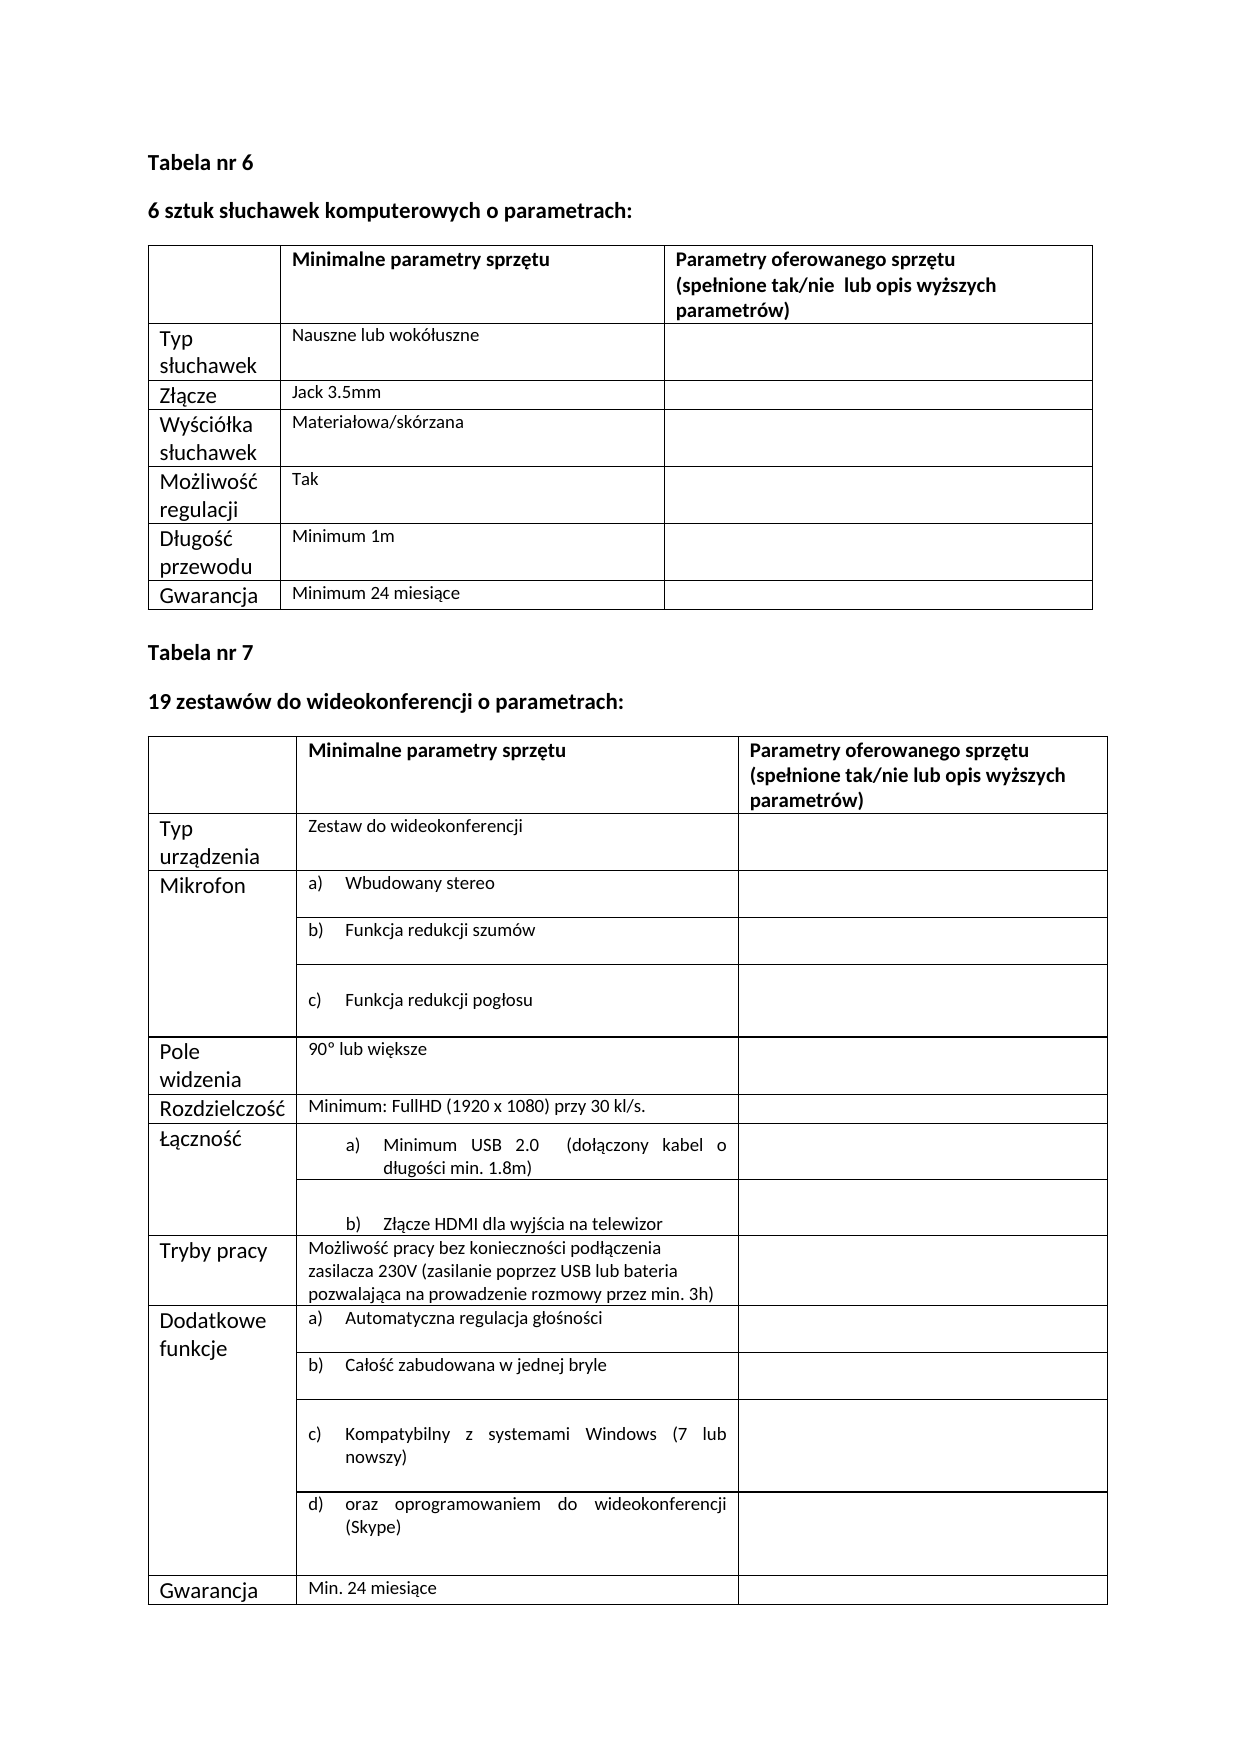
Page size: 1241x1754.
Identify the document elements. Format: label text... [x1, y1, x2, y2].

table_header [149, 246, 280, 323]
table_cell Rozdzielczość [149, 1095, 296, 1123]
table_cell Zestaw do wideokonferencji [297, 814, 738, 870]
table_cell Gwarancja [149, 581, 280, 609]
table_cell oraz oprogramowaniem do wideokonferencji (Skype) [297, 1493, 738, 1575]
table_cell Minimum 24 miesiące [281, 581, 664, 609]
table_cell [739, 918, 1107, 964]
text Tabela nr 6 [148, 148, 1093, 176]
table_cell Funkcja redukcji pogłosu [297, 965, 738, 1036]
table_cell Minimum 1m [281, 524, 664, 580]
table_cell [739, 1306, 1107, 1352]
table_cell [739, 1576, 1107, 1604]
table_cell [739, 1493, 1107, 1575]
text 6 sztuk słuchawek komputerowych o parametrach: [148, 196, 1093, 224]
table_cell Możliwość regulacji [149, 467, 280, 523]
table_cell Min. 24 miesiące [297, 1576, 738, 1604]
table_cell [739, 814, 1107, 870]
table_header Minimalne parametry sprzętu [297, 737, 738, 813]
table_cell Funkcja redukcji szumów [297, 918, 738, 964]
text Tabela nr 7 [148, 638, 1093, 666]
table_cell Nauszne lub wokółuszne [281, 324, 664, 380]
table_cell Minimum USB 2.0 (dołączony kabel o długości min. 1.8m) [297, 1124, 738, 1179]
table_cell [739, 1180, 1107, 1235]
table_cell Całość zabudowana w jednej bryle [297, 1353, 738, 1399]
table_cell Typ urządzenia [149, 814, 296, 870]
table_cell Długość przewodu [149, 524, 280, 580]
table_cell Złącze HDMI dla wyjścia na telewizor [297, 1180, 738, 1235]
table_cell [739, 1236, 1107, 1305]
table_cell [739, 1353, 1107, 1399]
table_header Minimalne parametry sprzętu [281, 246, 664, 323]
table_cell Automatyczna regulacja głośności [297, 1306, 738, 1352]
table_cell 90º lub większe [297, 1038, 738, 1093]
table_cell [665, 324, 1092, 380]
table_cell Złącze [149, 381, 280, 409]
table_cell Tak [281, 467, 664, 523]
table_cell Mikrofon [149, 871, 296, 1036]
table_cell [739, 871, 1107, 917]
table_cell [739, 1095, 1107, 1123]
table_cell [739, 965, 1107, 1036]
table_cell Gwarancja [149, 1576, 296, 1604]
table_cell [665, 581, 1092, 609]
table_header [149, 737, 296, 813]
table_cell Materiałowa/skórzana [281, 410, 664, 466]
table_cell [665, 467, 1092, 523]
table_cell Typ słuchawek [149, 324, 280, 380]
table_cell [739, 1038, 1107, 1093]
table_cell Łączność [149, 1124, 296, 1235]
table_cell Możliwość pracy bez konieczności podłączenia zasilacza 230V (zasilanie poprzez USB lub bateria pozwalająca na prowadzenie rozmowy przez min. 3h) [297, 1236, 738, 1305]
table_cell Jack 3.5mm [281, 381, 664, 409]
table_header Parametry oferowanego sprzętu (spełnione tak/nie lub opis wyższych parametrów) [665, 246, 1092, 323]
table_cell [739, 1400, 1107, 1491]
table_cell [739, 1124, 1107, 1179]
table_cell Kompatybilny z systemami Windows (7 lub nowszy) [297, 1400, 738, 1491]
table_cell [665, 381, 1092, 409]
table_cell [665, 524, 1092, 580]
table_cell Wyściółka słuchawek [149, 410, 280, 466]
table_cell Wbudowany stereo [297, 871, 738, 917]
table_header Parametry oferowanego sprzętu (spełnione tak/nie lub opis wyższych parametrów) [739, 737, 1107, 813]
table_cell Pole widzenia [149, 1038, 296, 1093]
text 19 zestawów do wideokonferencji o parametrach: [148, 687, 1093, 715]
table_cell [665, 410, 1092, 466]
table_cell Minimum: FullHD (1920 x 1080) przy 30 kl/s. [297, 1095, 738, 1123]
table_cell Dodatkowe funkcje [149, 1306, 296, 1575]
table_cell Tryby pracy [149, 1236, 296, 1305]
